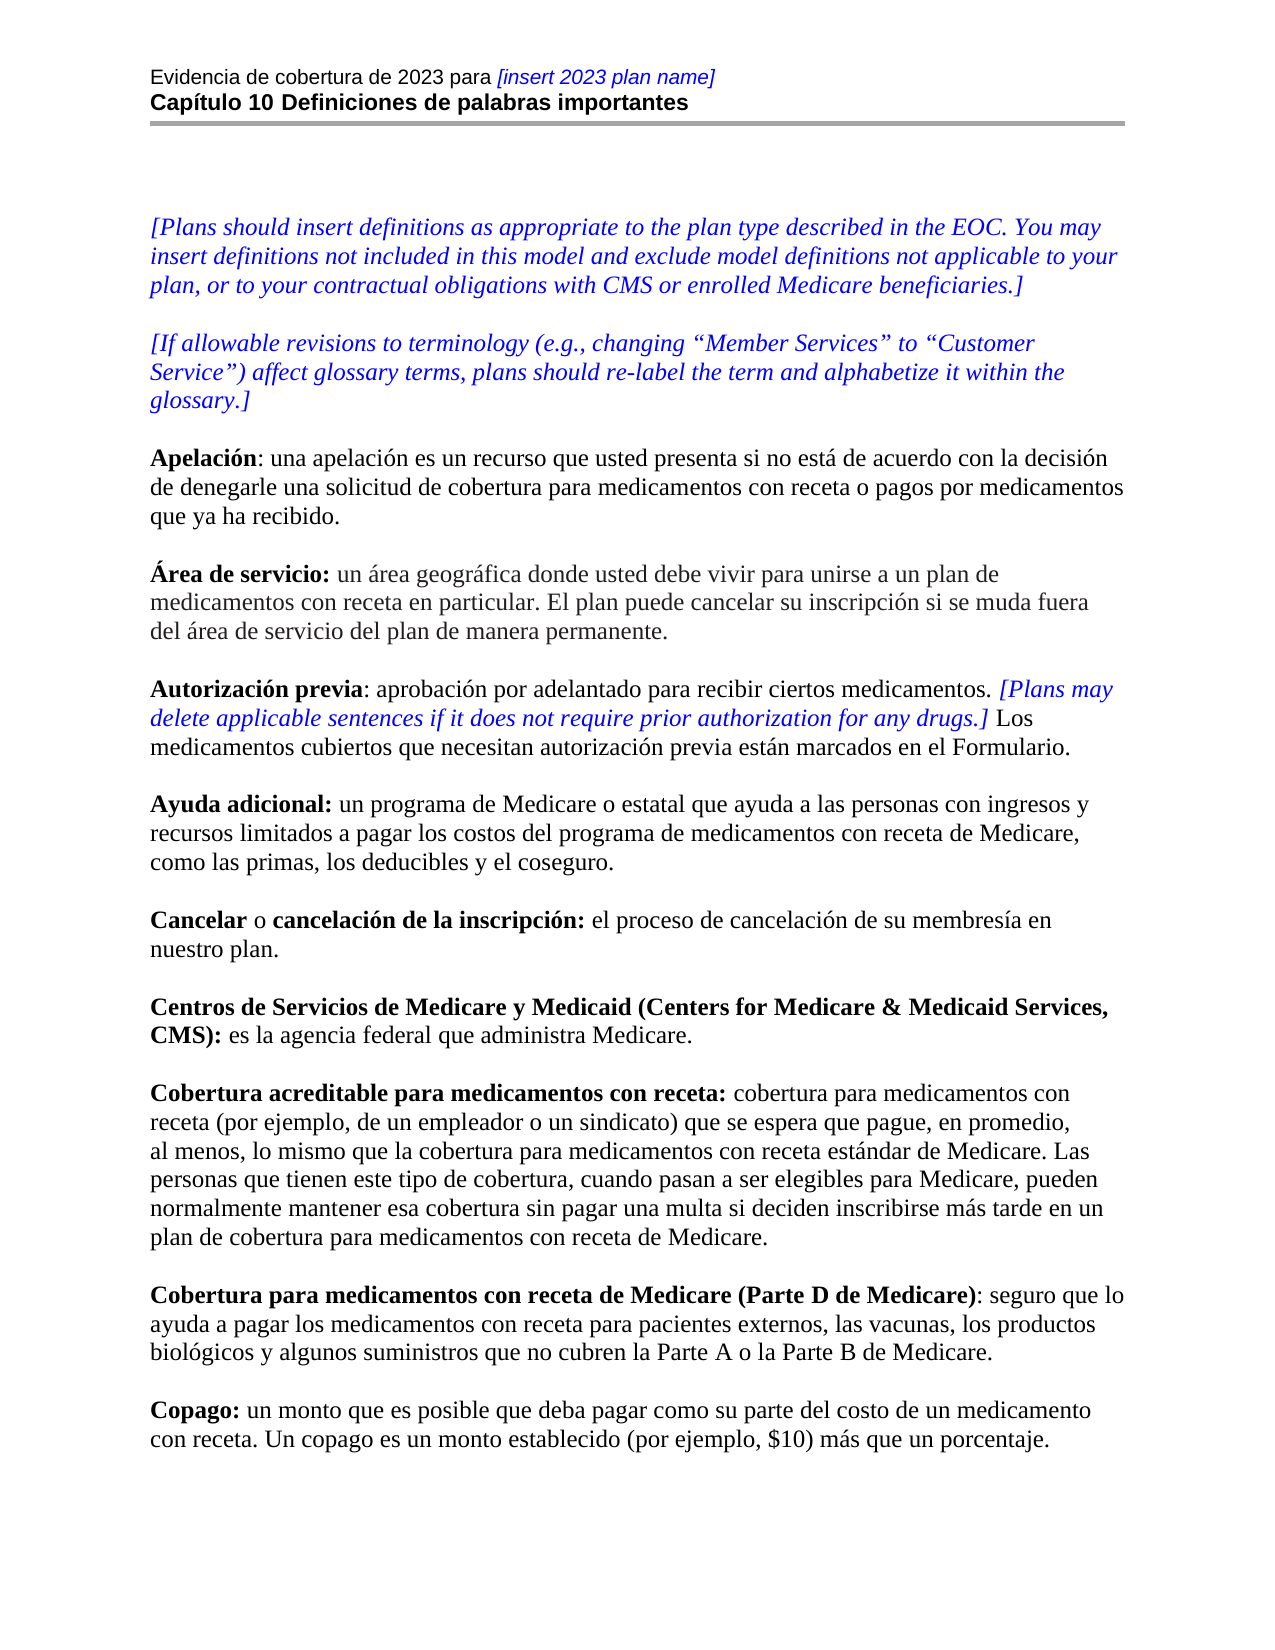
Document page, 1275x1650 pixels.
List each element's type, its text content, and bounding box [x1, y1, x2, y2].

text Apelación: una apelación es un recurso que usted presenta si no está de acuerdo con la decisión de denegarle una solicitud de cobertura para medicamentos con receta o pagos por medicamentos que ya ha recibido. [150, 443, 1125, 529]
text Autorización previa: aprobación por adelantado para recibir ciertos medicamentos. [Plans may delete applicable sentences if it does not require prior authorization for any drugs.] Los medicamentos cubiertos que necesitan autorización previa están marcados en el Formulario. [150, 674, 1125, 760]
text [If allowable revisions to terminology (e.g., changing “Member Services” to “Customer Service”) affect glossary terms, plans should re-label the term and alphabetize it within the glossary.] [150, 328, 1139, 414]
text Centros de Servicios de Medicare y Medicaid (Centers for Medicare & Medicaid Services, CMS): es la agencia federal que administra Medicare. [150, 992, 1125, 1049]
text [Plans should insert definitions as appropriate to the plan type described in the EOC. You may insert definitions not included in this model and exclude model definitions not applicable to your plan, or to your contractual obligations with CMS or enrolled Medicare beneficiaries.] [150, 212, 1125, 299]
text Copago: un monto que es posible que deba pagar como su parte del costo de un medicamento con receta. Un copago es un monto establecido (por ejemplo, $10) más que un porcentaje. [150, 1395, 1125, 1453]
text Cobertura para medicamentos con receta de Medicare (Parte D de Medicare): seguro que lo ayuda a pagar los medicamentos con receta para pacientes externos, las vacunas, los productos biológicos y algunos suministros que no cubren la Parte A o la Parte B de Medicare. [150, 1280, 1125, 1366]
text Ayuda adicional: un programa de Medicare o estatal que ayuda a las personas con ingresos y recursos limitados a pagar los costos del programa de medicamentos con receta de Medicare, como las primas, los deducibles y el coseguro. [150, 789, 1125, 876]
text Cancelar o cancelación de la inscripción: el proceso de cancelación de su membresía en nuestro plan. [150, 905, 1125, 962]
text Área de servicio: un área geográfica donde usted debe vivir para unirse a un plan de medicamentos con receta en particular. El plan puede cancelar su inscripción si se muda fuera del área de servicio del plan de manera permanente. [150, 559, 1125, 645]
text Cobertura acreditable para medicamentos con receta: cobertura para medicamentos con receta (por ejemplo, de un empleador o un sindicato) que se espera que pague, en promedio, al menos, lo mismo que la cobertura para medicamentos con receta estándar de Medicare. Las personas que tienen este tipo de cobertura, cuando pasan a ser elegibles para Medicare, pueden normalmente mantener esa cobertura sin pagar una multa si deciden inscribirse más tarde en un plan de cobertura para medicamentos con receta de Medicare. [150, 1078, 1125, 1251]
